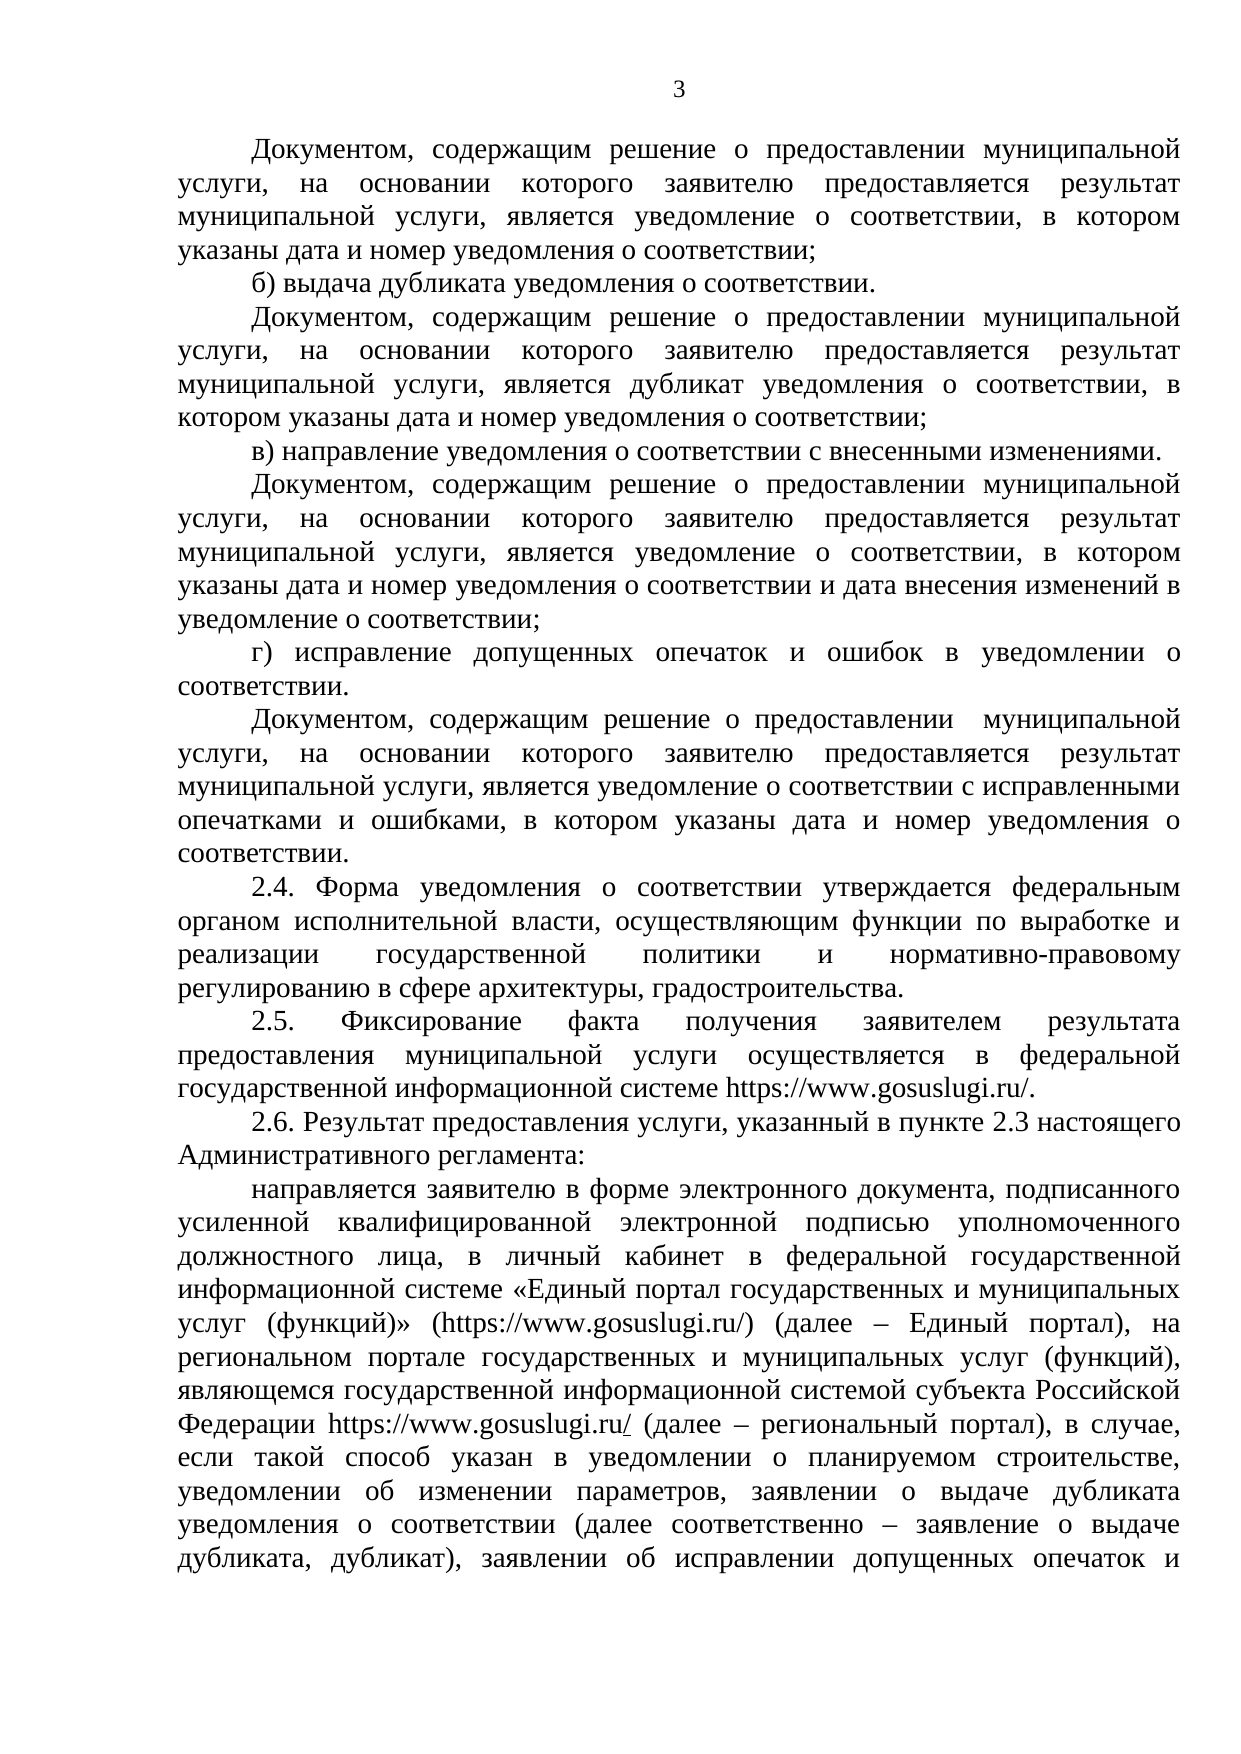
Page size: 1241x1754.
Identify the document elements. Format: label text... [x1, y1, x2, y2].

text г) исправление допущенных опечаток и ошибок в уведомлении о соответствии. [177, 634, 1181, 701]
text Документом, содержащим решение о предоставлении муниципальной услуги, на основании которого заявителю предоставляется результат муниципальной услуги, является уведомление о соответствии, в котором указаны дата и номер уведомления о соответствии; [177, 131, 1181, 265]
text Документом, содержащим решение о предоставлении муниципальной услуги, на основании которого заявителю предоставляется результат муниципальной услуги, является уведомление о соответствии, в котором указаны дата и номер уведомления о соответствии и дата внесения изменений в уведомление о соответствии; [177, 467, 1181, 634]
text Документом, содержащим решение о предоставлении муниципальной услуги, на основании которого заявителю предоставляется результат муниципальной услуги, является дубликат уведомления о соответствии, в котором указаны дата и номер уведомления о соответствии; [177, 299, 1181, 433]
text 2.6. Результат предоставления услуги, указанный в пункте 2.3 настоящего Административного регламента: [177, 1104, 1181, 1171]
text 2.4. Форма уведомления о соответствии утверждается федеральным органом исполнительной власти, осуществляющим функции по выработке и реализации государственной политики и нормативно-правовому регулированию в сфере архитектуры, градостроительства. [177, 869, 1181, 1003]
text 2.5. Фиксирование факта получения заявителем результата предоставления муниципальной услуги осуществляется в федеральной государственной информационной системе https://www.gosuslugi.ru/. [177, 1003, 1181, 1104]
text в) направление уведомления о соответствии с внесенными изменениями. [177, 433, 1181, 467]
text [177, 1171, 1181, 1573]
text б) выдача дубликата уведомления о соответствии. [177, 265, 1181, 299]
text Документом, содержащим решение о предоставлении муниципальной услуги, на основании которого заявителю предоставляется результат муниципальной услуги, является уведомление о соответствии с исправленными опечатками и ошибками, в котором указаны дата и номер уведомления о соответствии. [177, 701, 1181, 869]
